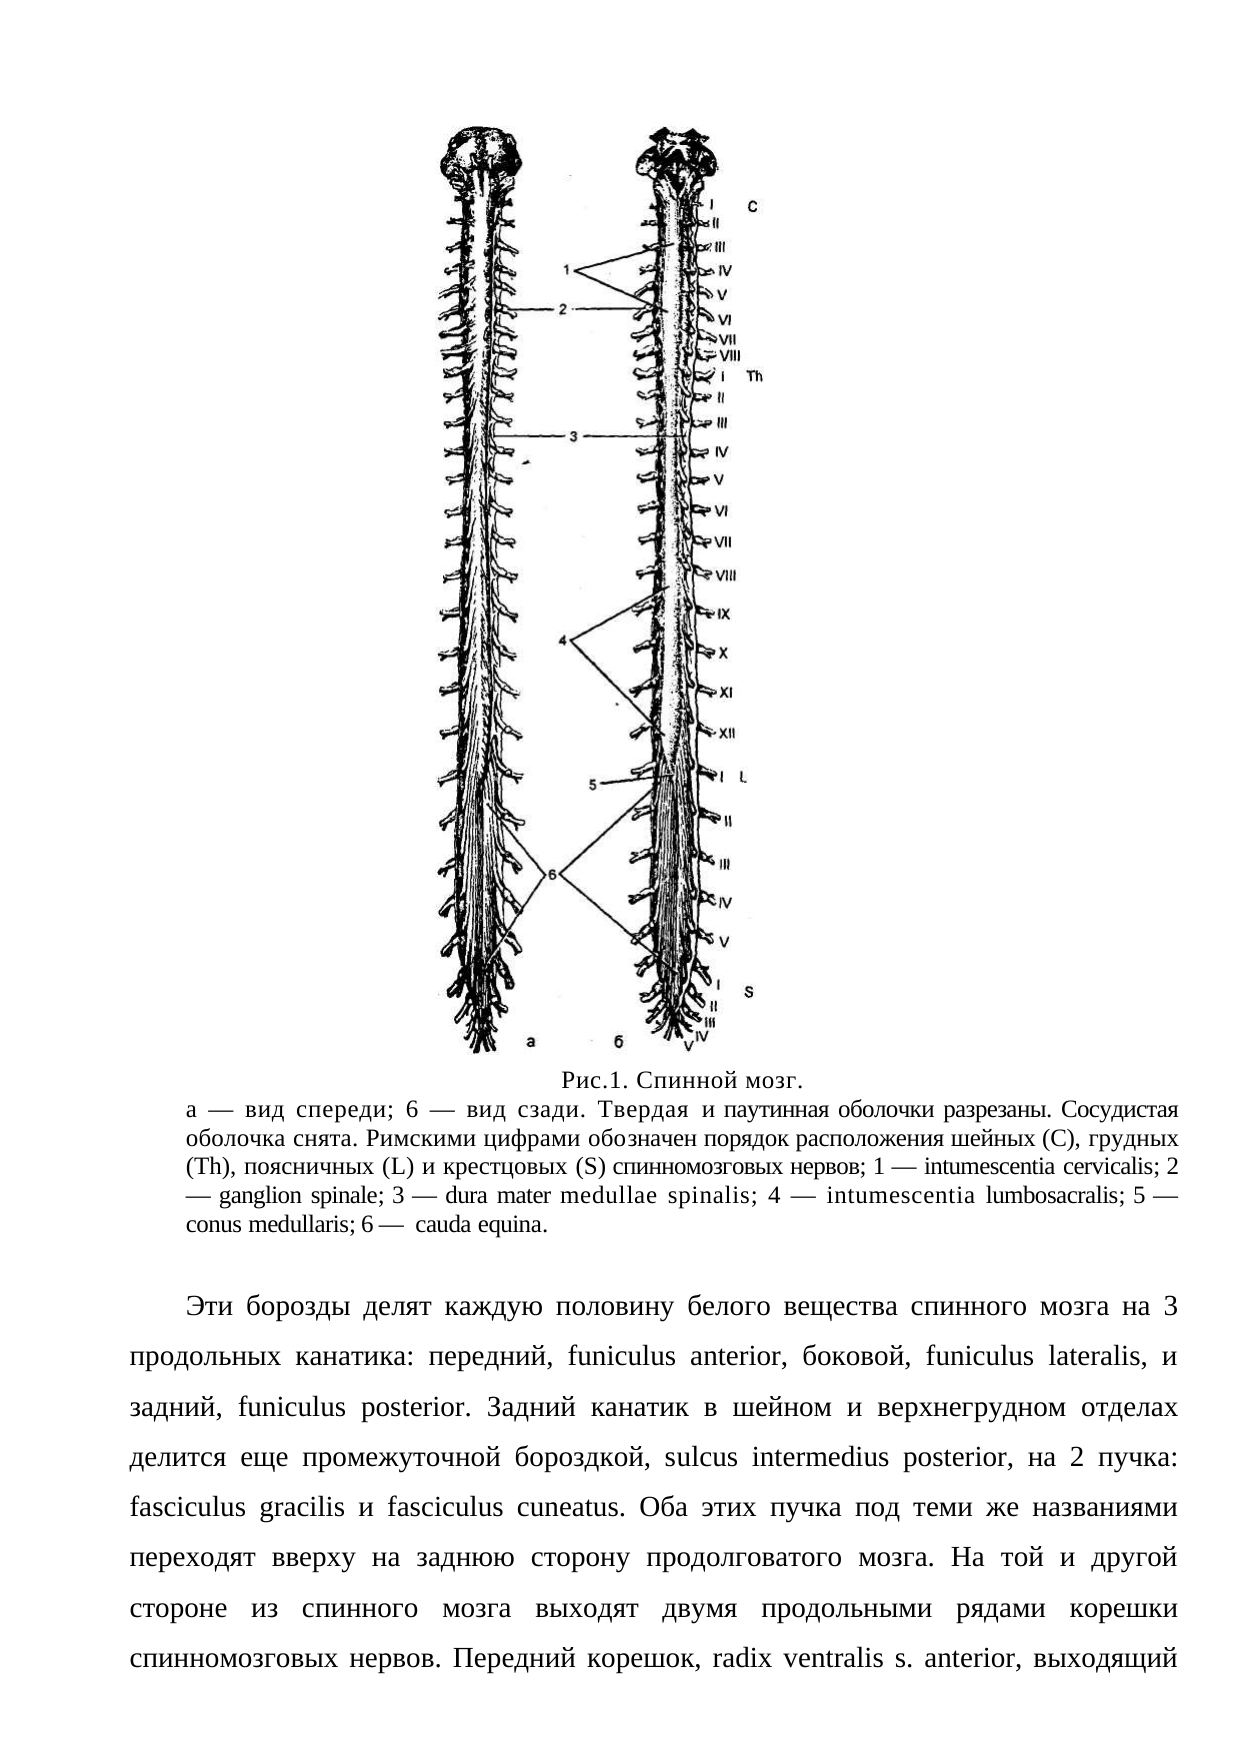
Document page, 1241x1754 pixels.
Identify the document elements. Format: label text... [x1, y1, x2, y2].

picture [427, 118, 772, 1066]
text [129, 1288, 1179, 1674]
text а — вид спереди; 6 — вид сзади. Твердая и паутинная оболочки разрезаны. Сосудистая оболочка снята. Римскими цифрами обозначен порядок расположения шейных (С), грудных (Th), поясничных (L) и крестцовых (S) спинномозговых нервов; 1 — intumescentia cervicalis; 2 — ganglion spinale; 3 — dura mater medullae spinalis; 4 — intumescentia lumbosacralis; 5 —conus medullaris; 6 — cauda equina. [186, 1094, 1179, 1238]
